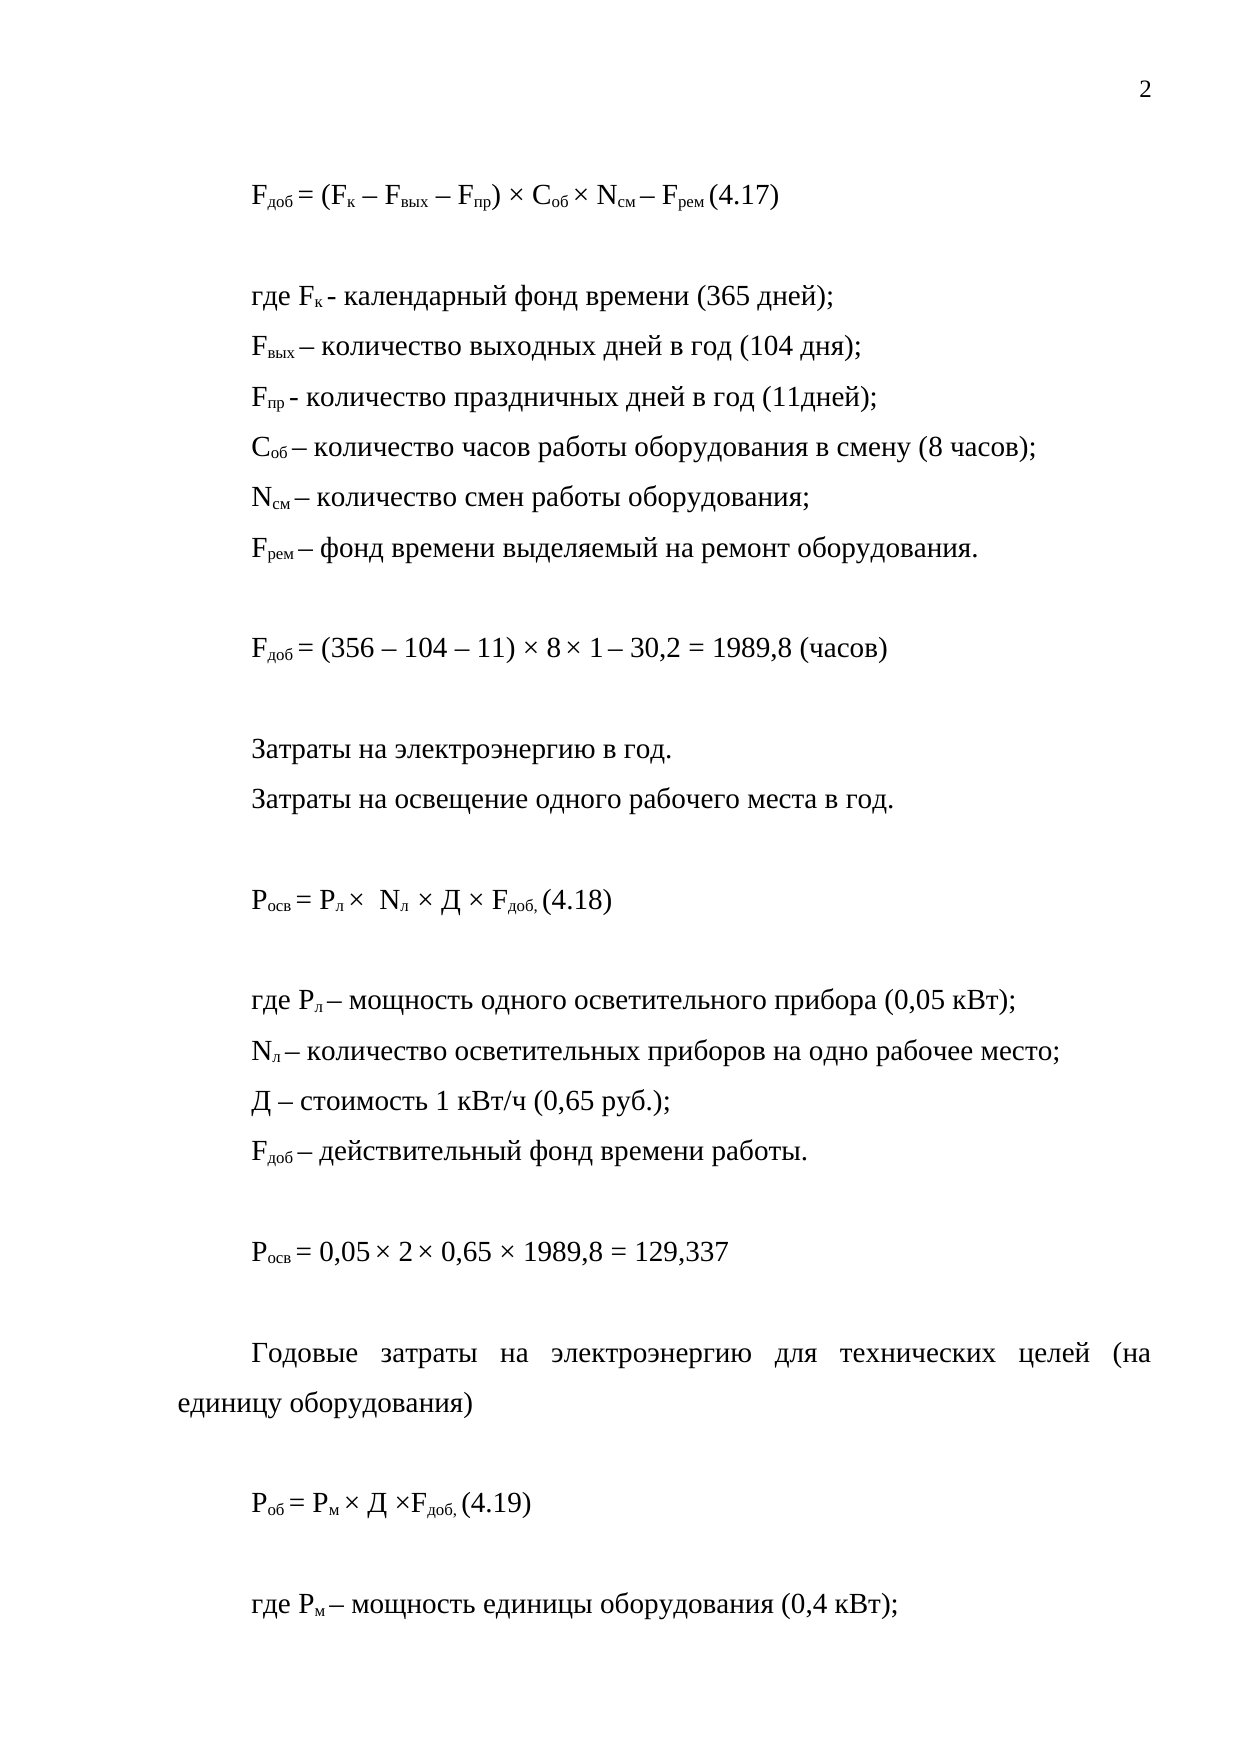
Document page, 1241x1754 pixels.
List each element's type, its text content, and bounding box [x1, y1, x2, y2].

text Fвых – количество выходных дней в год (104 дня); [177, 328, 1152, 362]
text Соб – количество часов работы оборудования в смену (8 часов); [177, 429, 1152, 463]
text где Рм – мощность единицы оборудования (0,4 кВт); [177, 1586, 1152, 1620]
text Росв = 0,05 × 2 × 0,65 × 1989,8 = 129,337 [177, 1234, 1152, 1268]
text Fпр - количество праздничных дней в год (11дней); [177, 379, 1152, 412]
text где Fк - календарный фонд времени (365 дней); [177, 278, 1152, 312]
text Затраты на электроэнергию в год. [177, 731, 1152, 764]
text Fдоб = (356 – 104 – 11) × 8 × 1 – 30,2 = 1989,8 (часов) [177, 630, 1152, 664]
text Роб = Рм × Д ×Fдоб, (4.19) [177, 1486, 1152, 1519]
text Fдоб = (Fк – Fвых – Fпр) × Соб × Nсм – Fрем (4.17) [177, 177, 1152, 211]
text Годовые затраты на электроэнергию для технических целей (на единицу оборудования) [177, 1335, 1152, 1418]
text Nл – количество осветительных приборов на одно рабочее место; [177, 1033, 1152, 1066]
text Затраты на освещение одного рабочего места в год. [177, 781, 1152, 815]
text Nсм – количество смен работы оборудования; [177, 479, 1152, 513]
text где Рл – мощность одного осветительного прибора (0,05 кВт); [177, 982, 1152, 1016]
text Росв = Рл × Nл × Д × Fдоб, (4.18) [177, 882, 1152, 915]
text Fдоб – действительный фонд времени работы. [177, 1133, 1152, 1167]
text Д – стоимость 1 кВт/ч (0,65 руб.); [177, 1083, 1152, 1117]
text Fрем – фонд времени выделяемый на ремонт оборудования. [177, 530, 1152, 563]
